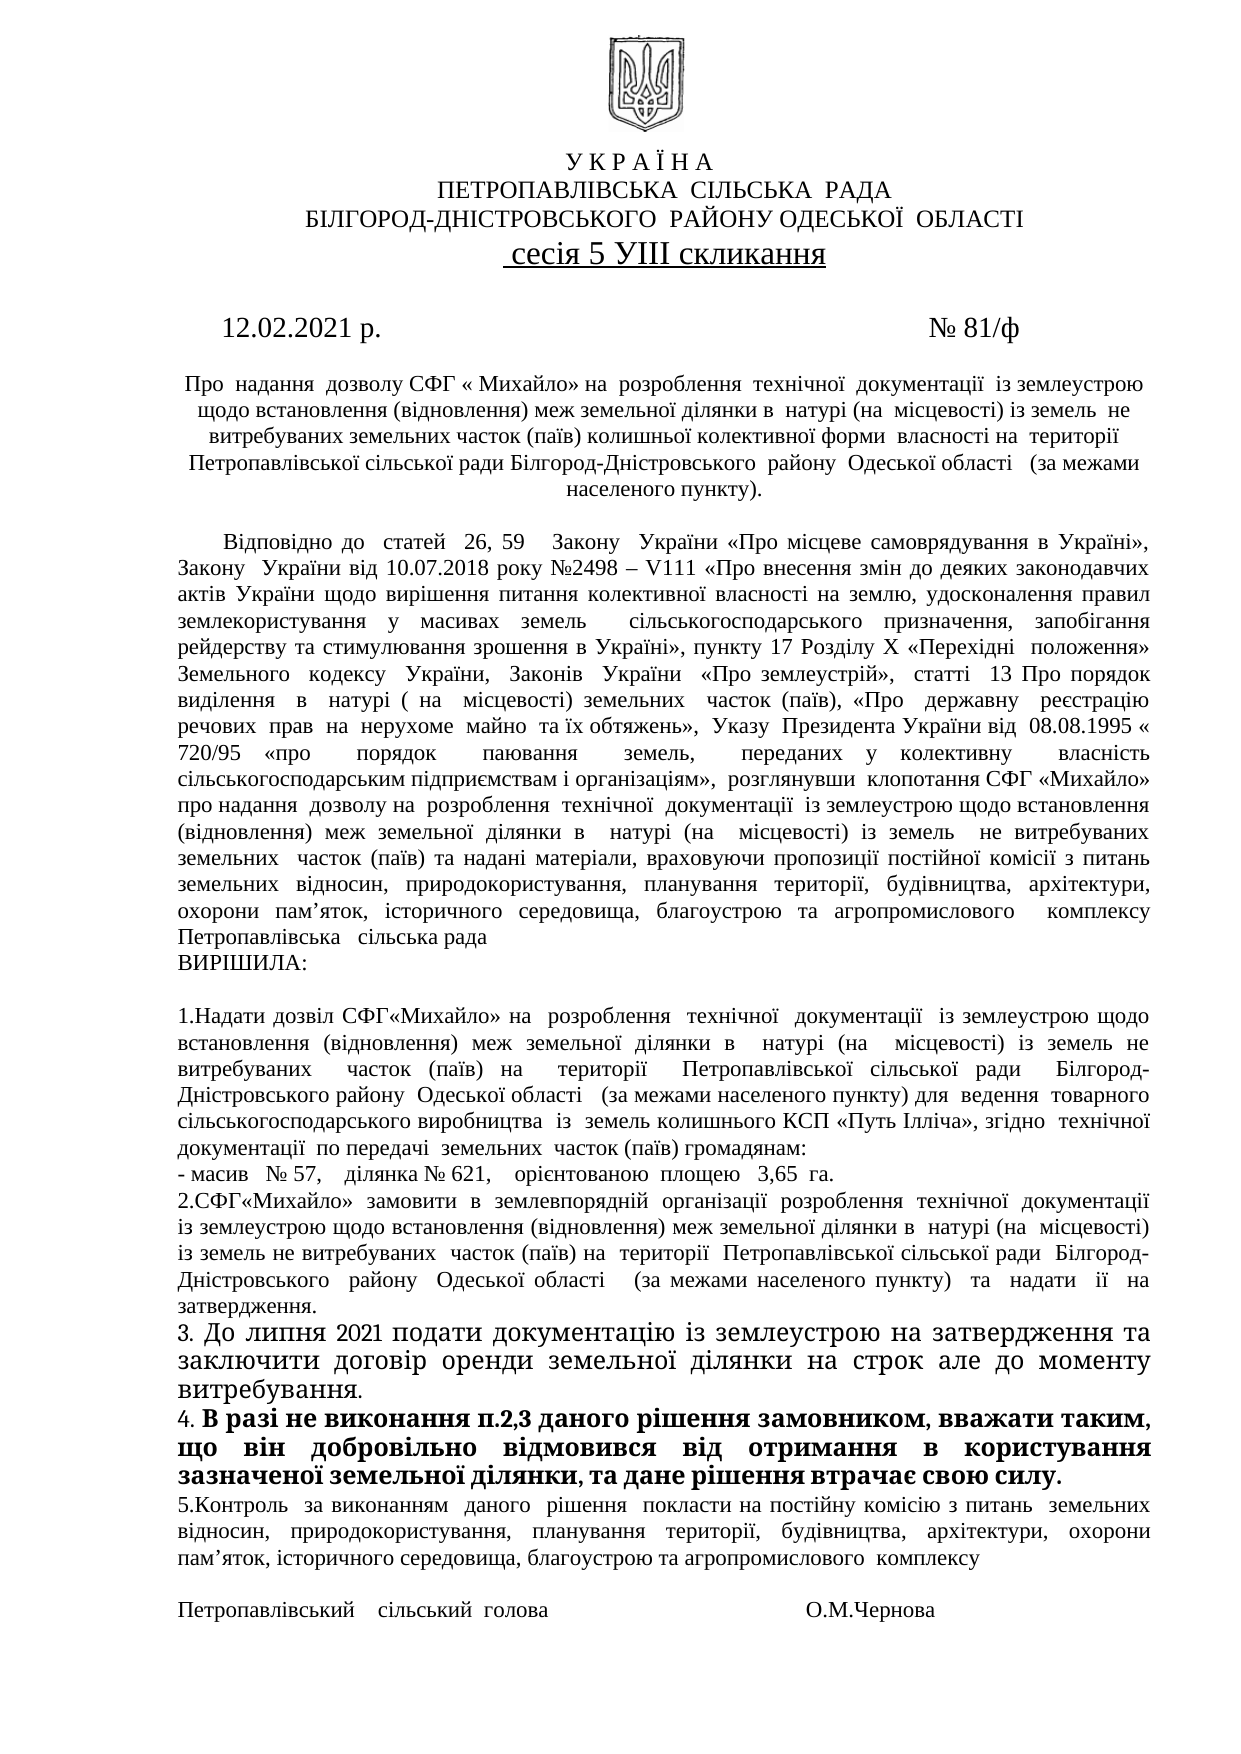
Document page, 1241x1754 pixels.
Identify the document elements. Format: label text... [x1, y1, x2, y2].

text 12.02.2021 р. № 81/ф [177, 310, 1152, 343]
text 5.Контроль за виконанням даного рішення покласти на постійну комісію з питань земельних відносин, природокористування, планування території, будівництва, архітектури, охорони пам’яток, історичного середовища, благоустрою та агропромислового комплексу [177, 1491, 1152, 1570]
text 3. До липня 2021 подати документацію із землеустрою на затвердження та заключити договір оренди земельної ділянки на строк але до моменту витребування. [177, 1318, 1152, 1405]
text 4. В разі не виконання п.2,3 даного рішення замовником, вважати таким, що він добровільно відмовився від отримання в користування зазначеної земельної ділянки, та дане рішення втрачає свою силу. [177, 1405, 1152, 1491]
text Відповідно до статей 26, 59 Закону України «Про місцеве самоврядування в Україні», Закону України від 10.07.2018 року №2498 – V111 «Про внесення змін до деяких законодавчих актів України щодо вирішення питання колективної власності на землю, удосконалення правил землекористування у масивах земель сільськогосподарського призначення, запобігання рейдерству та стимулювання зрошення в Україні», пункту 17 Розділу Х «Перехідні положення» Земельного кодексу України, Законів України «Про землеустрій», статті 13 Про порядок виділення в натурі ( на місцевості) земельних часток (паїв), «Про державну реєстрацію речових прав на нерухоме майно та їх обтяжень», Указу Президента України від 08.08.1995 « 720/95 «про порядок паювання земель, переданих у колективну власність сільськогосподарським підприємствам і організаціям», розглянувши клопотання СФГ «Михайло» про надання дозволу на розроблення технічної документації із землеустрою щодо встановлення (відновлення) меж земельної ділянки в натурі (на місцевості) із земель не витребуваних земельних часток (паїв) та надані матеріали, враховуючи пропозиції постійної комісії з питань земельних відносин, природокористування, планування території, будівництва, архітектури, охорони пам’яток, історичного середовища, благоустрою та агропромислового комплексу Петропавлівська сільська рада [177, 528, 1152, 949]
text Про надання дозволу СФГ « Михайло» на розроблення технічної документації із землеустрою щодо встановлення (відновлення) меж земельної ділянки в натурі (на місцевості) із земель не витребуваних земельних часток (паїв) колишньої колективної форми власності на території Петропавлівської сільської ради Білгород-Дністровського району Одеської області (за межами населеного пункту). [177, 370, 1152, 501]
text БІЛГОРОД-ДНІСТРОВСЬКОГО РАЙОНУ ОДЕСЬКОЇ ОБЛАСТІ [177, 204, 1152, 233]
text сесія 5 УІІІ скликання [177, 233, 1152, 271]
text У К Р А Ї Н А [177, 147, 1152, 176]
text 1.Надати дозвіл СФГ«Михайло» на розроблення технічної документації із землеустрою щодо встановлення (відновлення) меж земельної ділянки в натурі (на місцевості) із земель не витребуваних часток (паїв) на території Петропавлівської сільської ради Білгород-Дністровського району Одеської області (за межами населеного пункту) для ведення товарного сільськогосподарського виробництва із земель колишнього КСП «Путь Ілліча», згідно технічної документації по передачі земельних часток (паїв) громадянам: [177, 1002, 1152, 1160]
text - масив № 57, ділянка № 621, орієнтованою площею 3,65 га. [177, 1160, 1152, 1187]
text ПЕТРОПАВЛІВСЬКА СІЛЬСЬКА РАДА [177, 176, 1152, 204]
text ВИРІШИЛА: [177, 949, 1152, 976]
text 2.СФГ«Михайло» замовити в землевпорядній організації розроблення технічної документації із землеустрою щодо встановлення (відновлення) меж земельної ділянки в натурі (на місцевості) із земель не витребуваних часток (паїв) на території Петропавлівської сільської ради Білгород-Дністровського району Одеської області (за межами населеного пункту) та надати ії на затвердження. [177, 1187, 1152, 1318]
text Петропавлівський сільський голова О.М.Чернова [177, 1596, 1152, 1623]
